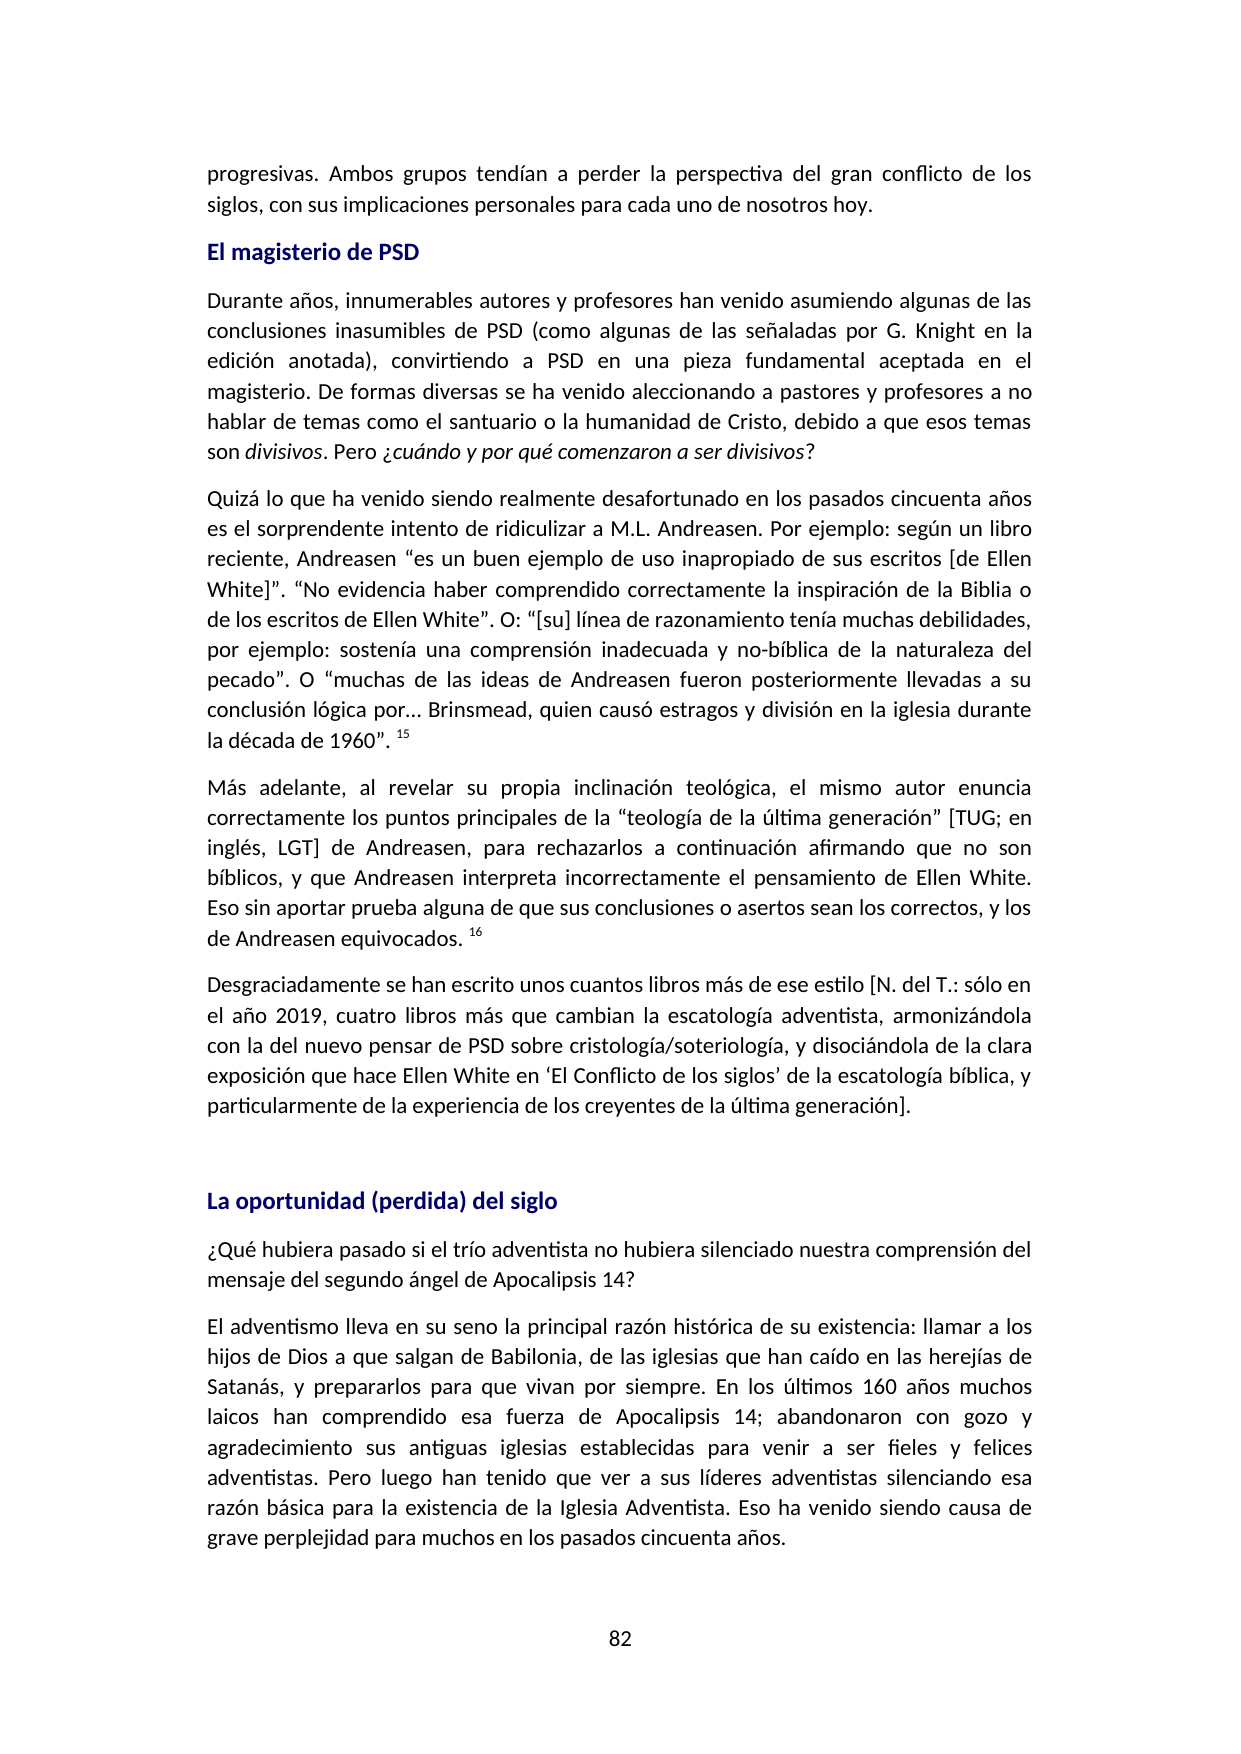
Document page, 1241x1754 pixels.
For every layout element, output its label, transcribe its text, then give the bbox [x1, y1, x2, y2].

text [207, 159, 1033, 218]
text Durante años, innumerables autores y profesores han venido asumiendo algunas de las conclusiones inasumibles de PSD (como algunas de las señaladas por G. Knight en la edición anotada), convirtiendo a PSD en una pieza fundamental aceptada en el magisterio. De formas diversas se ha venido aleccionando a pastores y profesores a no hablar de temas como el santuario o la humanidad de Cristo, debido a que esos temas son divisivos. Pero ¿cuándo y por qué comenzaron a ser divisivos? [207, 286, 1033, 465]
text Desgraciadamente se han escrito unos cuantos libros más de ese estilo [N. del T.: sólo en el año 2019, cuatro libros más que cambian la escatología adventista, armonizándola con la del nuevo pensar de PSD sobre cristología/soteriología, y disociándola de la clara exposición que hace Ellen White en ‘El Conflicto de los siglos’ de la escatología bíblica, y particularmente de la experiencia de los creyentes de la última generación]. [207, 971, 1033, 1119]
text La oportunidad (perdida) del siglo [207, 1185, 1033, 1216]
text El magisterio de PSD [207, 237, 1033, 267]
text El adventismo lleva en su seno la principal razón histórica de su existencia: llamar a los hijos de Dios a que salgan de Babilonia, de las iglesias que han caído en las herejías de Satanás, y prepararlos para que vivan por siempre. En los últimos 160 años muchos laicos han comprendido esa fuerza de Apocalipsis 14; abandonaron con gozo y agradecimiento sus antiguas iglesias establecidas para venir a ser fieles y felices adventistas. Pero luego han tenido que ver a sus líderes adventistas silenciando esa razón básica para la existencia de la Iglesia Adventista. Eso ha venido siendo causa de grave perplejidad para muchos en los pasados cincuenta años. [207, 1312, 1033, 1551]
text Quizá lo que ha venido siendo realmente desafortunado en los pasados cincuenta años es el sorprendente intento de ridiculizar a M.L. Andreasen. Por ejemplo: según un libro reciente, Andreasen “es un buen ejemplo de uso inapropiado de sus escritos [de Ellen White]”. “No evidencia haber comprendido correctamente la inspiración de la Biblia o de los escritos de Ellen White”. O: “[su] línea de razonamiento tenía muchas debilidades, por ejemplo: sostenía una comprensión inadecuada y no-bíblica de la naturaleza del pecado”. O “muchas de las ideas de Andreasen fueron posteriormente llevadas a su conclusión lógica por… Brinsmead, quien causó estragos y división en la iglesia durante la década de 1960”. 15 [207, 484, 1033, 754]
text Más adelante, al revelar su propia inclinación teológica, el mismo autor enuncia correctamente los puntos principales de la “teología de la última generación” [TUG; en inglés, LGT] de Andreasen, para rechazarlos a continuación afirmando que no son bíblicos, y que Andreasen interpreta incorrectamente el pensamiento de Ellen White. Eso sin aportar prueba alguna de que sus conclusiones o asertos sean los correctos, y los de Andreasen equivocados. 16 [207, 773, 1033, 952]
text ¿Qué hubiera pasado si el trío adventista no hubiera silenciado nuestra comprensión del mensaje del segundo ángel de Apocalipsis 14? [207, 1235, 1033, 1293]
